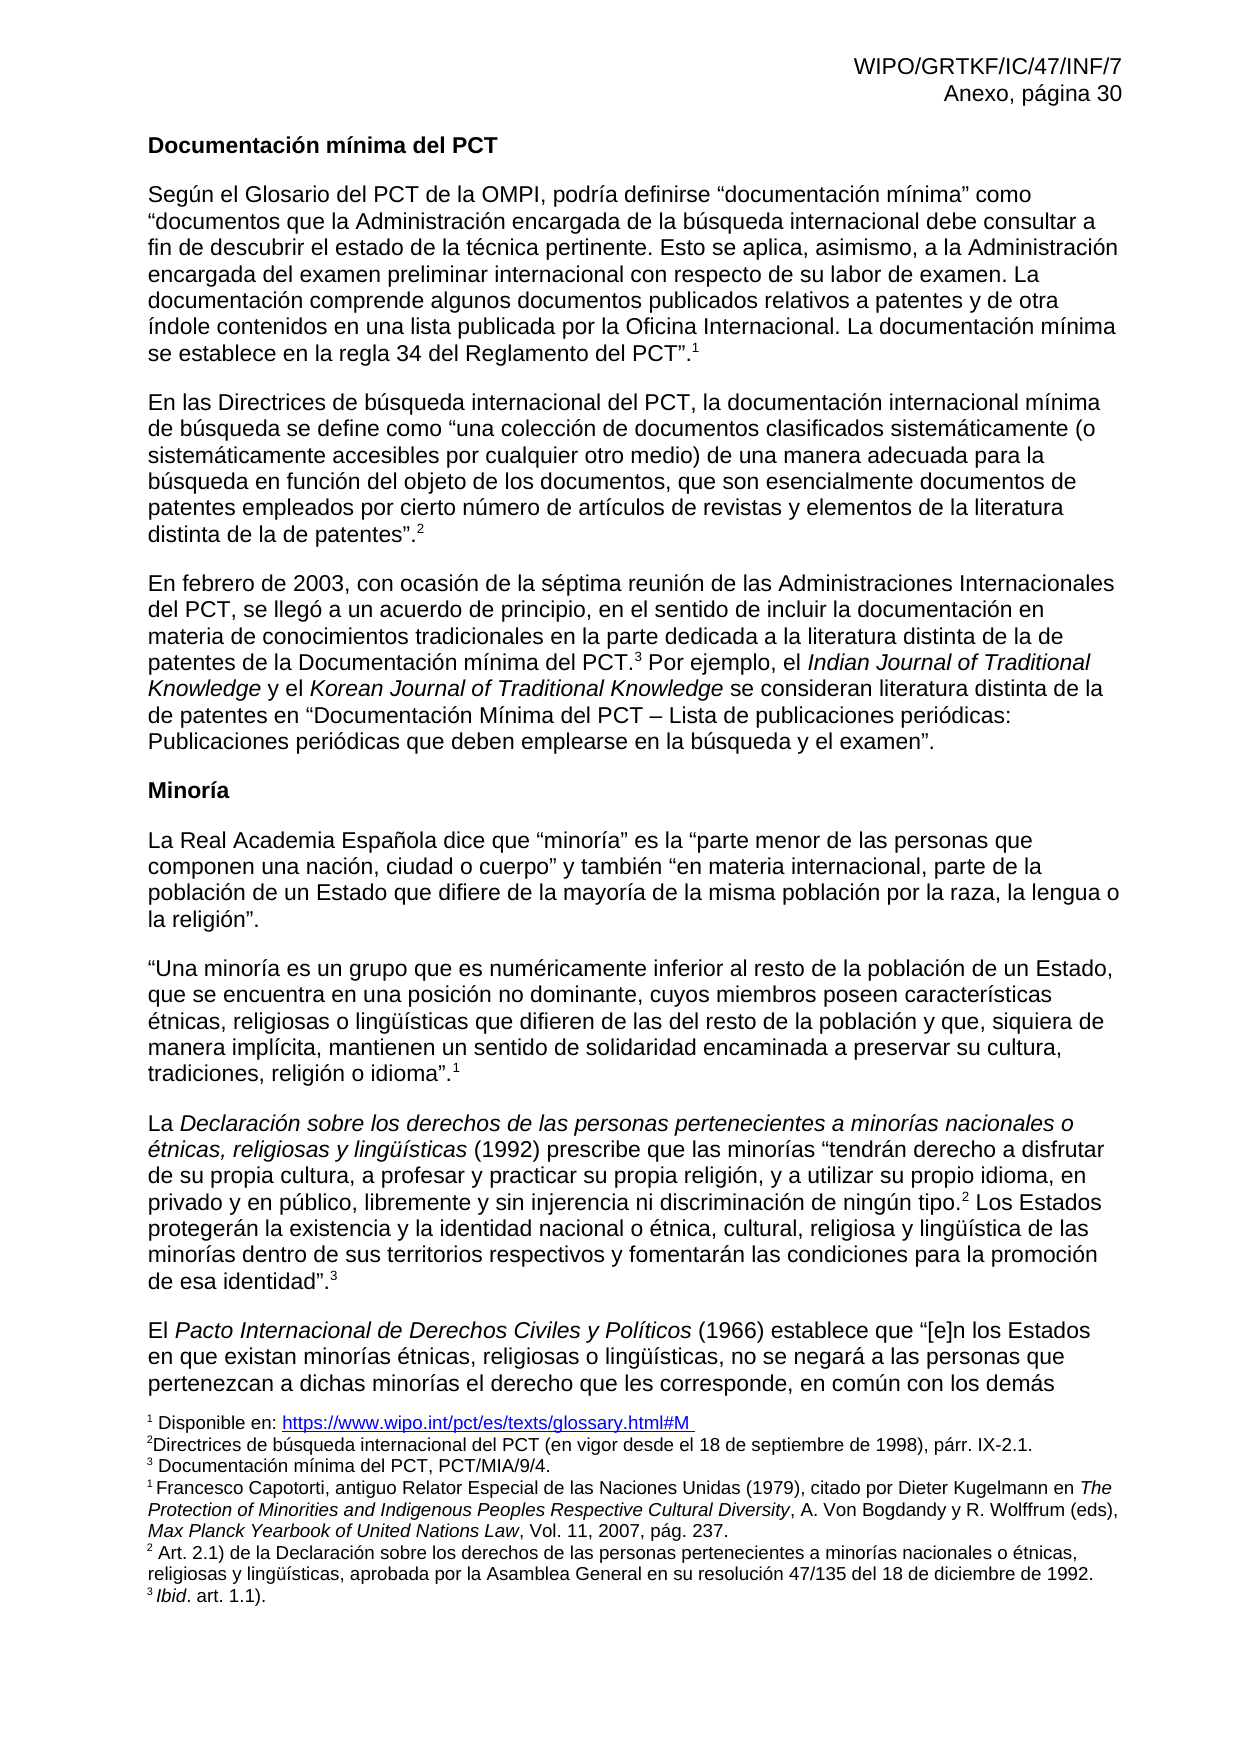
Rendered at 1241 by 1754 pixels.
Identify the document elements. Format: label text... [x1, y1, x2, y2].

text En las Directrices de búsqueda internacional del PCT, la documentación internacional mínima de búsqueda se define como “una colección de documentos clasificados sistemáticamente (o sistemáticamente accesibles por cualquier otro medio) de una manera adecuada para la búsqueda en función del objeto de los documentos, que son esencialmente documentos de patentes empleados por cierto número de artículos de revistas y elementos de la literatura distinta de la de patentes”. [148, 389, 1122, 547]
text La Real Academia Española dice que “minoría” es la “parte menor de las personas que componen una nación, ciudad o cuerpo” y también “en materia internacional, parte de la población de un Estado que difiere de la mayoría de la misma población por la raza, la lengua o la religión”. [148, 827, 1122, 932]
subtitle Documentación mínima del PCT [148, 132, 1122, 158]
text Según el Glosario del PCT de la OMPI, podría definirse “documentación mínima” como “documentos que la Administración encargada de la búsqueda internacional debe consultar a fin de descubrir el estado de la técnica pertinente. Esto se aplica, asimismo, a la Administración encargada del examen preliminar internacional con respecto de su labor de examen. La documentación comprende algunos documentos publicados relativos a patentes y de otra índole contenidos en una lista publicada por la Oficina Internacional. La documentación mínima se establece en la regla 34 del Reglamento del PCT”. [148, 181, 1122, 366]
subtitle Minoría [148, 777, 1122, 804]
text La Declaración sobre los derechos de las personas pertenecientes a minorías nacionales o étnicas, religiosas y lingüísticas (1992) prescribe que las minorías “tendrán derecho a disfrutar de su propia cultura, a profesar y practicar su propia religión, y a utilizar su propio idioma, en privado y en público, libremente y sin injerencia ni discriminación de ningún tipo. Los Estados protegerán la existencia y la identidad nacional o étnica, cultural, religiosa y lingüística de las minorías dentro de sus territorios respectivos y fomentarán las condiciones para la promoción de esa identidad”. [148, 1109, 1122, 1294]
text En febrero de 2003, con ocasión de la séptima reunión de las Administraciones Internacionales del PCT, se llegó a un acuerdo de principio, en el sentido de incluir la documentación en materia de conocimientos tradicionales en la parte dedicada a la literatura distinta de la de patentes de la Documentación mínima del PCT. Por ejemplo, el Indian Journal of Traditional Knowledge y el Korean Journal of Traditional Knowledge se consideran literatura distinta de la de patentes en “Documentación Mínima del PCT – Lista de publicaciones periódicas: Publicaciones periódicas que deben emplearse en la búsqueda y el examen”. [148, 570, 1122, 754]
text “Una minoría es un grupo que es numéricamente inferior al resto de la población de un Estado, que se encuentra en una posición no dominante, cuyos miembros poseen características étnicas, religiosas o lingüísticas que difieren de las del resto de la población y que, siquiera de manera implícita, mantienen un sentido de solidaridad encaminada a preservar su cultura, tradiciones, religión o idioma”. [148, 955, 1122, 1087]
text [148, 1317, 1122, 1396]
